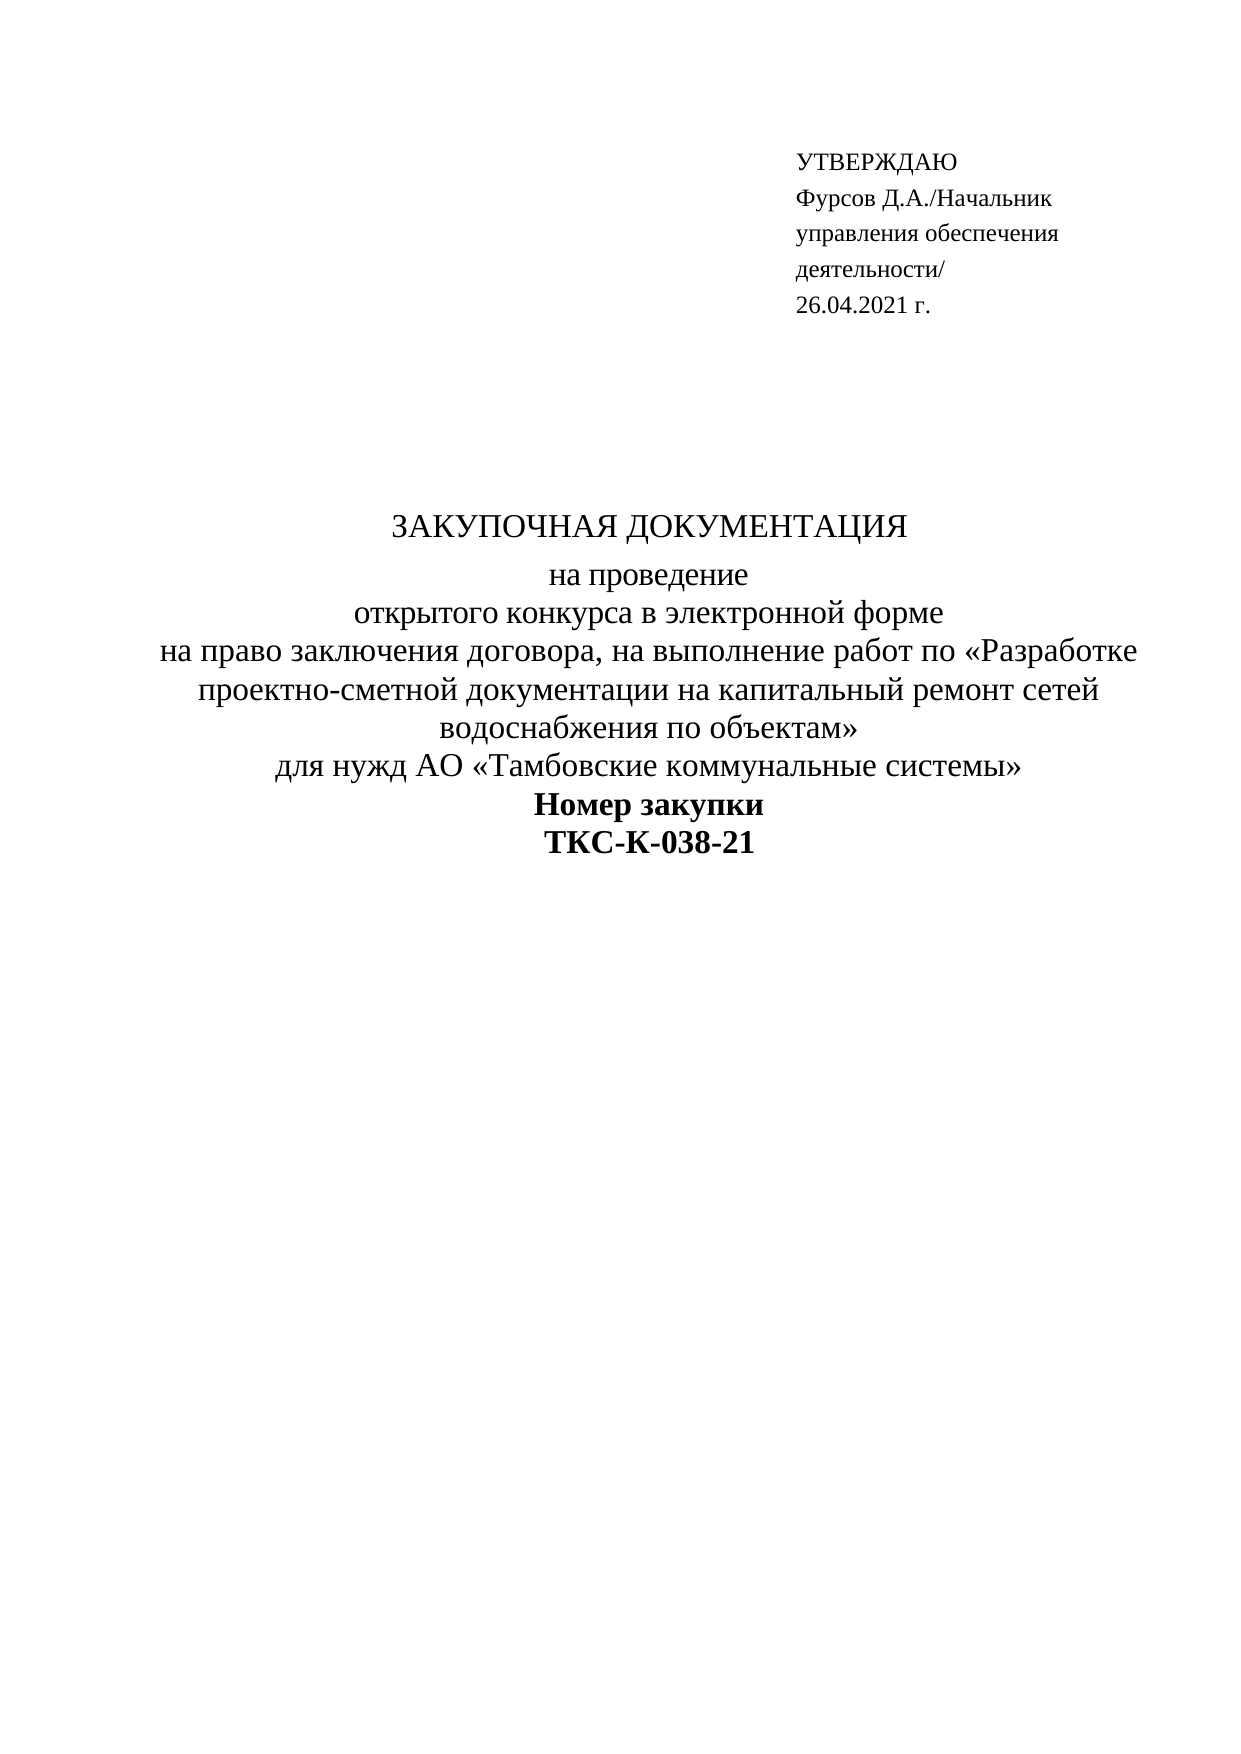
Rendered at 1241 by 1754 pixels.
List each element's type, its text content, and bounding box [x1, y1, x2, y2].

text ТКС-К-038-21 [131, 822, 1168, 861]
text Номер закупки [131, 784, 1166, 822]
text открытого конкурса в электронной форме [131, 592, 1166, 631]
text на проведение [131, 554, 1166, 592]
text на право заключения договора, на выполнение работ по «Разработке проектно-сметной документации на капитальный ремонт сетей водоснабжения по объектам» [131, 631, 1166, 746]
text Фурсов Д.А./Начальник управления обеспечения деятельности/ [796, 183, 1168, 283]
text 26.04.2021 г. [796, 290, 1168, 319]
text ЗАКУПОЧНАЯ ДОКУМЕНТАЦИЯ [131, 506, 1168, 544]
text УТВЕРЖДАЮ [796, 147, 1168, 175]
text для нужд АО «Тамбовские коммунальные системы» [131, 746, 1166, 784]
